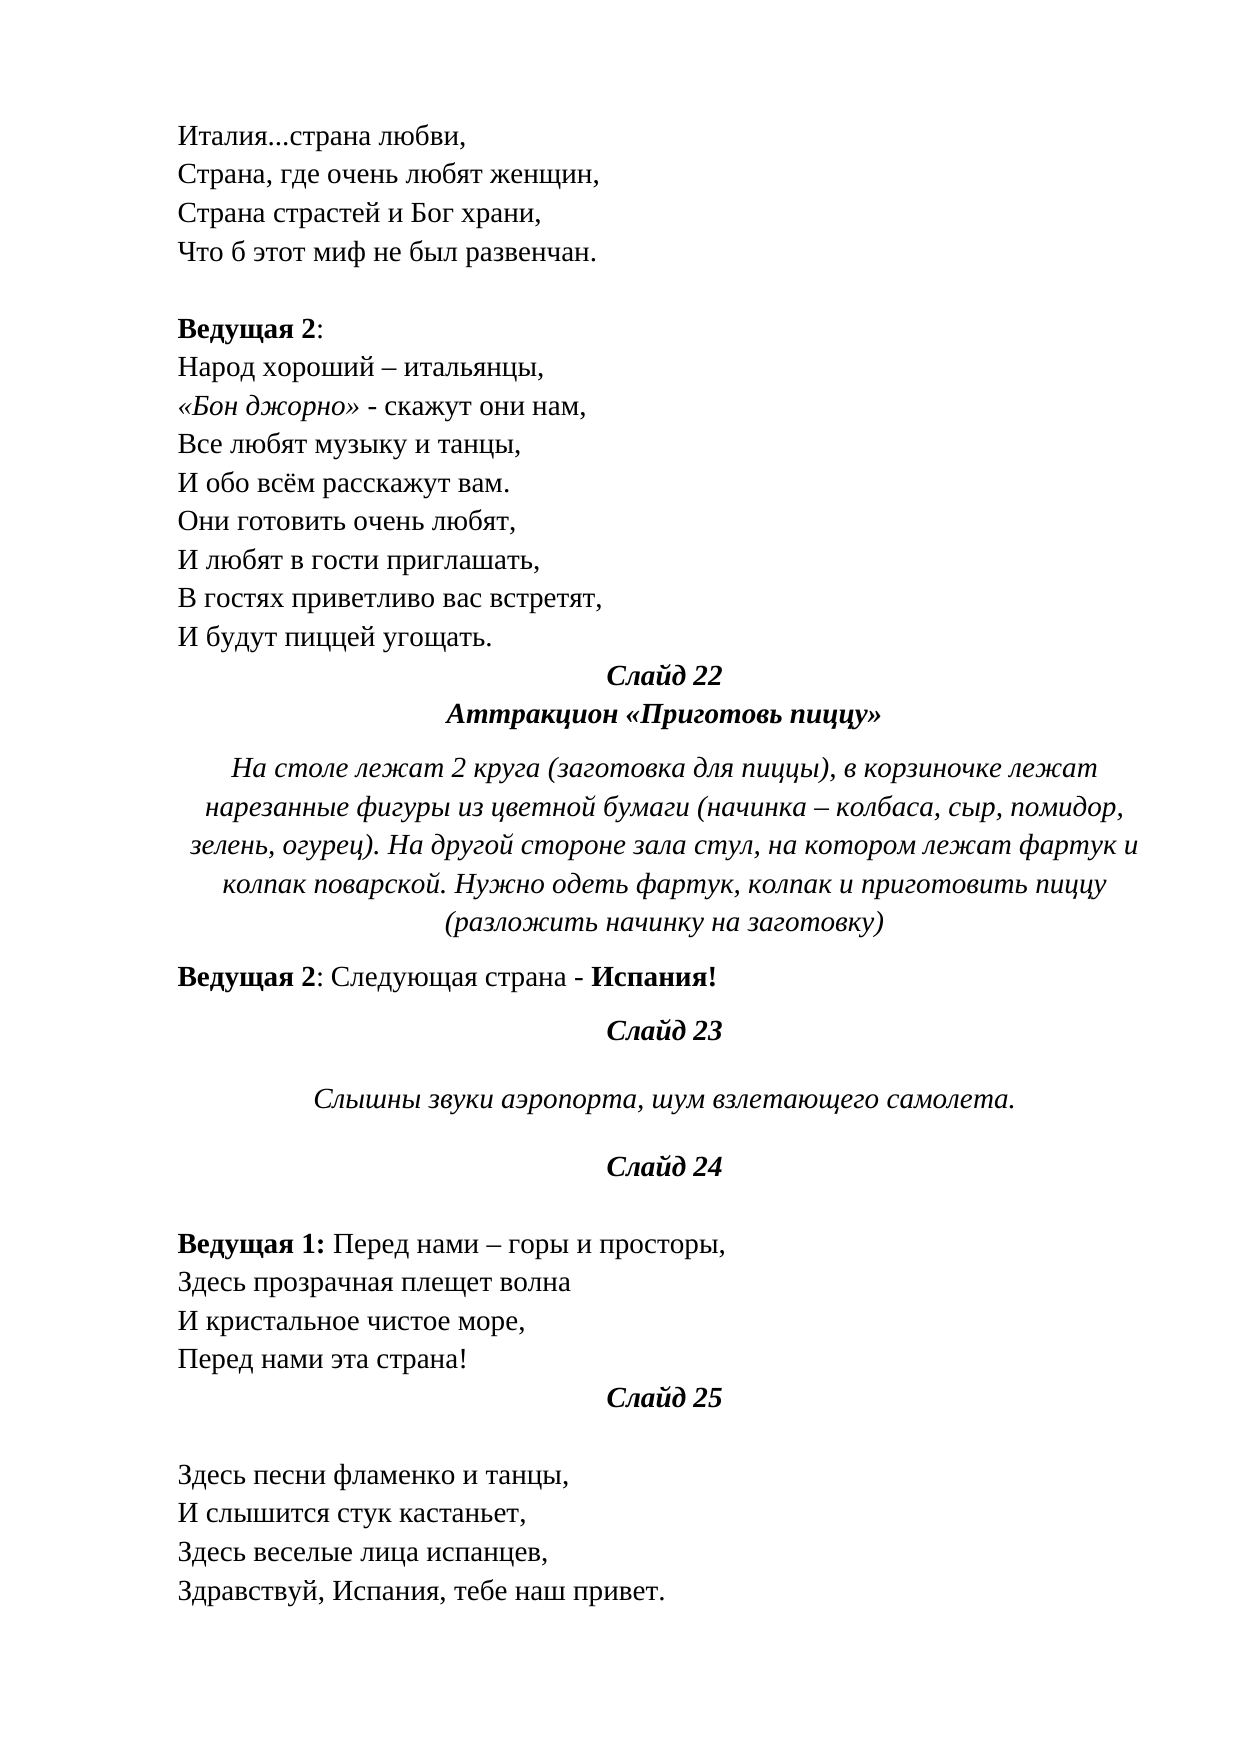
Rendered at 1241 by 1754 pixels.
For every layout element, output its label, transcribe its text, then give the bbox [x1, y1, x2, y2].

text И слышится стук кастаньет, [177, 1496, 1152, 1529]
text Слайд 22 [177, 658, 1152, 691]
text Слайд 25 [177, 1380, 1152, 1413]
text И будут пиццей угощать. [177, 619, 1152, 653]
text Слайд 24 [177, 1149, 1152, 1182]
text Аттракцион «Приготовь пиццу» [177, 696, 1152, 730]
text На столе лежат 2 круга (заготовка для пиццы), в корзиночке лежат нарезанные фигуры из цветной бумаги (начинка – колбаса, сыр, помидор, зелень, огурец). На другой стороне зала стул, на котором лежат фартук и колпак поварской. Нужно одеть фартук, колпак и приготовить пиццу (разложить начинку на заготовку) [177, 750, 1152, 938]
text Ведущая 2: [177, 311, 1152, 344]
text «Бон джорно» - скажут они нам, [177, 388, 1152, 421]
text И кристальное чистое море, [177, 1303, 1152, 1336]
text Италия...страна любви, Страна, где очень любят женщин, Страна страстей и Бог храни, Что б этот миф не был развенчан. [177, 118, 1152, 267]
text Слышны звуки аэропорта, шум взлетающего самолета. [177, 1081, 1152, 1114]
text Здесь песни фламенко и танцы, [177, 1457, 1152, 1491]
text Здравствуй, Испания, тебе наш привет. [177, 1573, 1152, 1606]
text Народ хороший – итальянцы, [177, 349, 1152, 383]
text И любят в гости приглашать, [177, 542, 1152, 576]
text Здесь прозрачная плещет волна [177, 1264, 1152, 1298]
text Слайд 23 [177, 1013, 1152, 1047]
text И обо всём расскажут вам. [177, 465, 1152, 498]
text В гостях приветливо вас встретят, [177, 581, 1152, 614]
text Ведущая 1: Перед нами – горы и просторы, [177, 1226, 1152, 1259]
text Все любят музыку и танцы, [177, 426, 1152, 460]
text Здесь веселые лица испанцев, [177, 1534, 1152, 1568]
text Ведущая 2: Следующая страна - Испания! [177, 959, 1152, 992]
text Они готовить очень любят, [177, 503, 1152, 537]
text Перед нами эта страна! [177, 1341, 1152, 1375]
